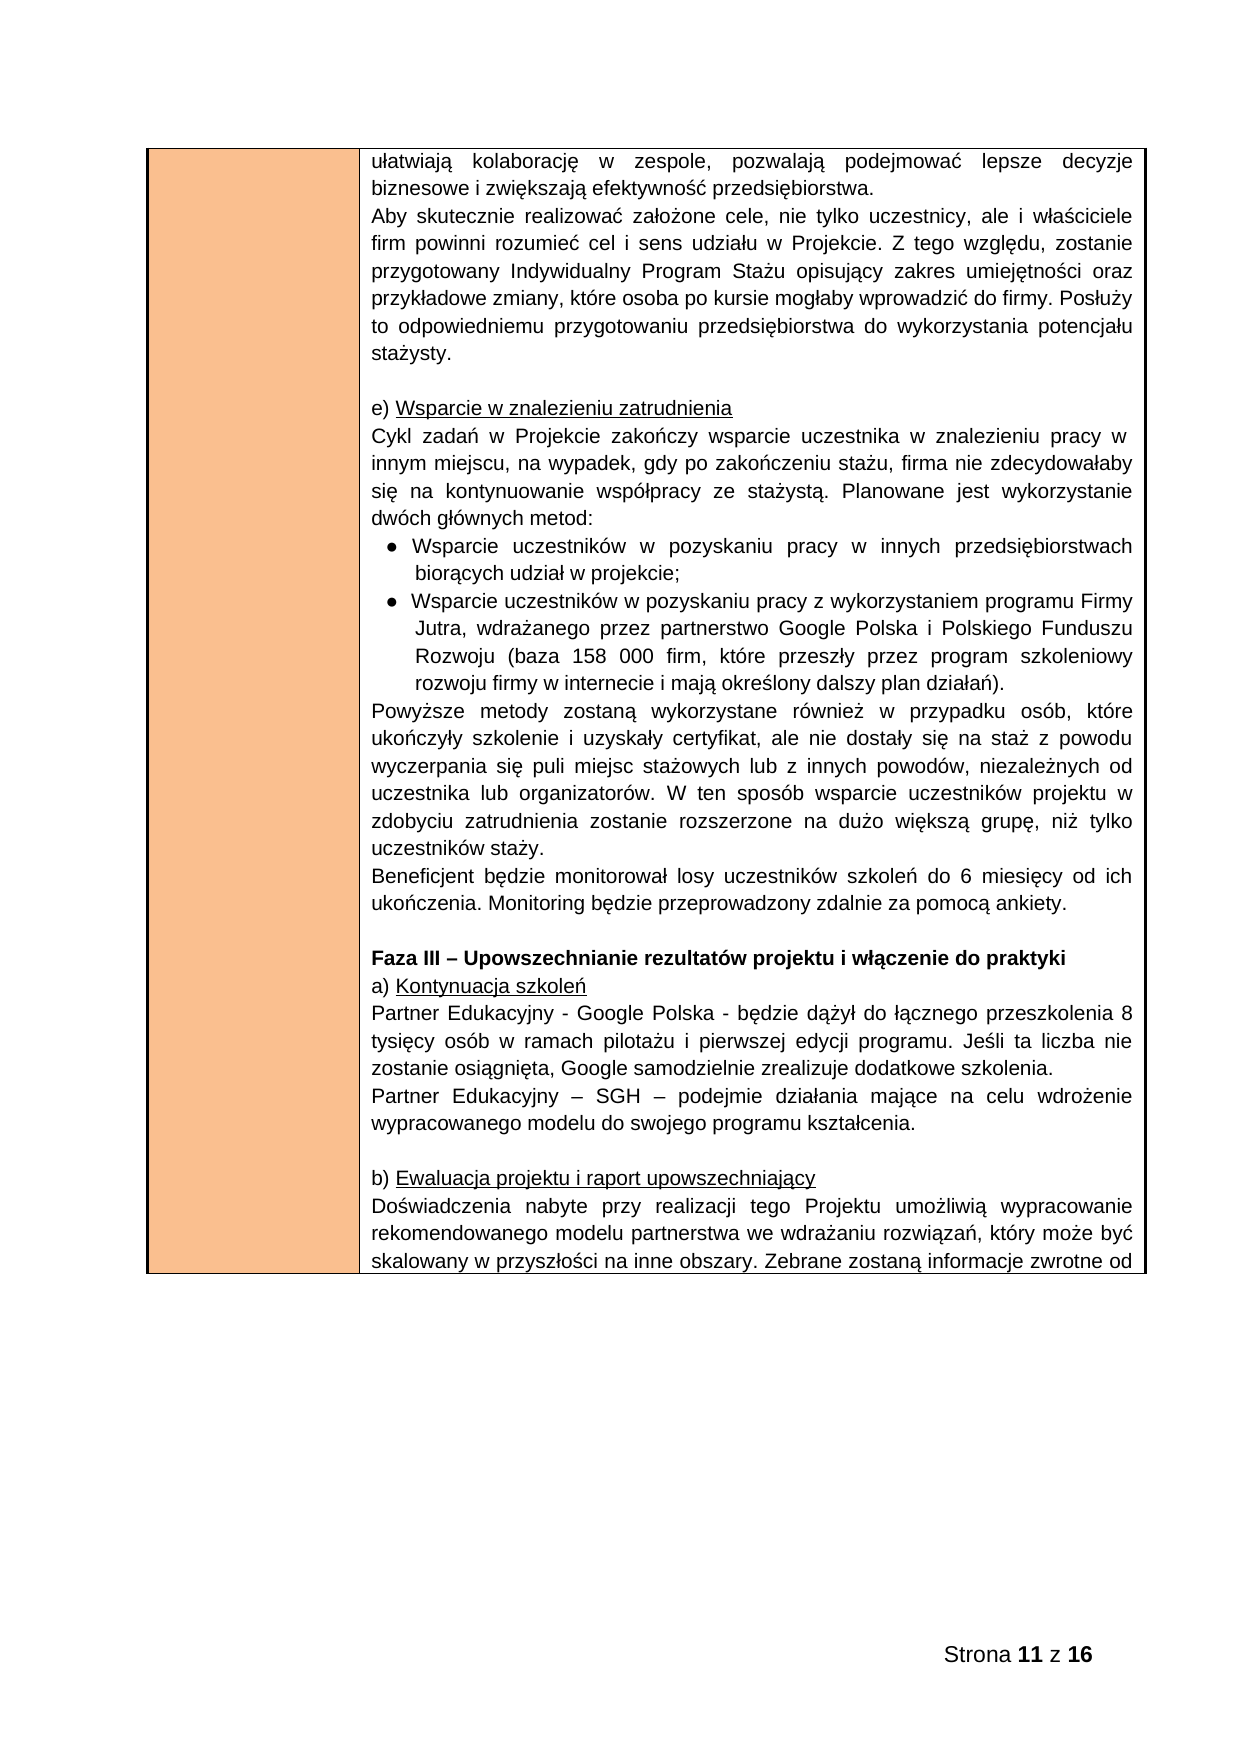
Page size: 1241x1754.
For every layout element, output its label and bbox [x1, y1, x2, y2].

table_cell [360, 149, 1144, 1273]
table_cell [149, 149, 359, 1273]
